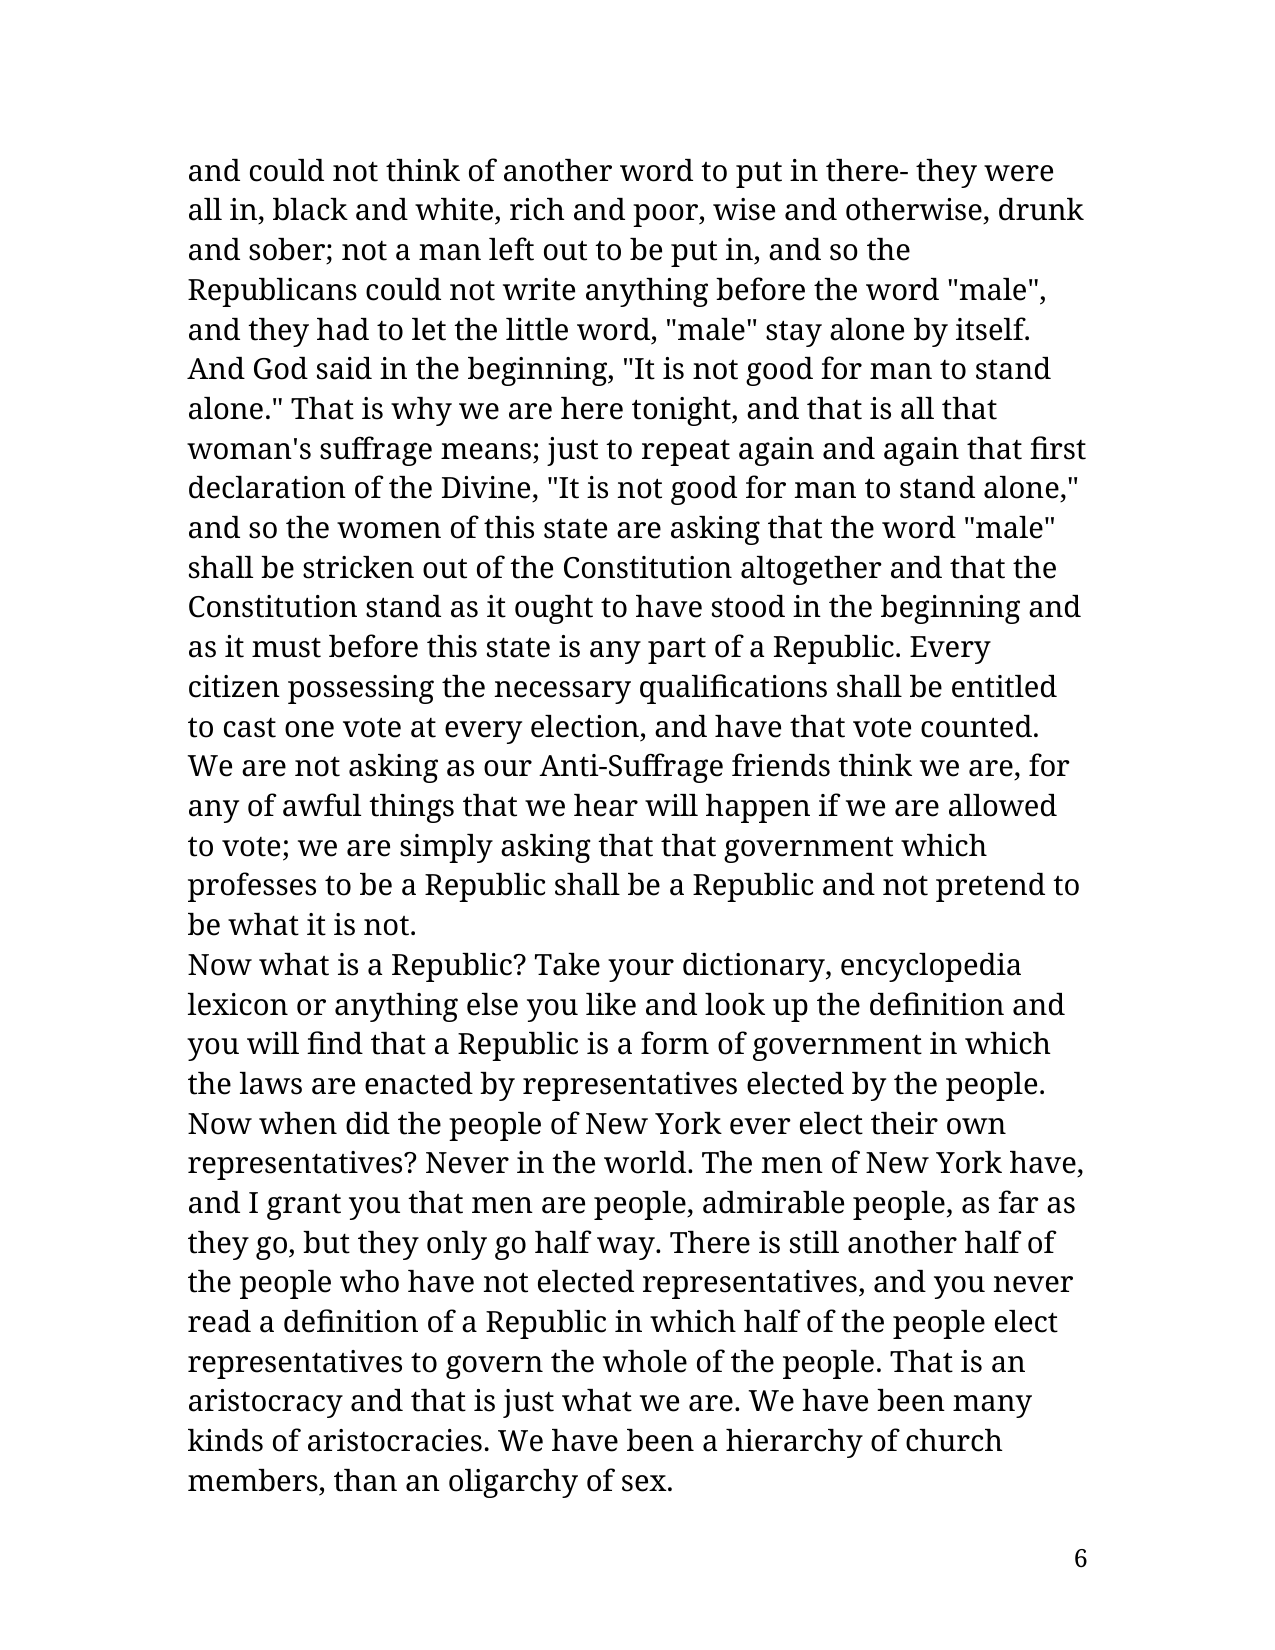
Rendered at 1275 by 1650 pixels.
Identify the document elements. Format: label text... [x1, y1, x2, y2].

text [187, 150, 1087, 348]
text Now what is a Republic? Take your dictionary, encyclopedia lexicon or anything else you like and look up the definition and you will find that a Republic is a form of government in which the laws are enacted by representatives elected by the people. Now when did the people of New York ever elect their own representatives? Never in the world. The men of New York have, and I grant you that men are people, admirable people, as far as they go, but they only go half way. There is still another half of the people who have not elected representatives, and you never read a definition of a Republic in which half of the people elect representatives to govern the whole of the people. That is an aristocracy and that is just what we are. We have been many kinds of aristocracies. We have been a hierarchy of church members, than an oligarchy of sex. [187, 944, 1087, 1500]
text And God said in the beginning, "It is not good for man to stand alone." That is why we are here tonight, and that is all that woman's suffrage means; just to repeat again and again that first declaration of the Divine, "It is not good for man to stand alone," and so the women of this state are asking that the word "male" shall be stricken out of the Constitution altogether and that the Constitution stand as it ought to have stood in the beginning and as it must before this state is any part of a Republic. Every citizen possessing the necessary qualifications shall be entitled to cast one vote at every election, and have that vote counted. We are not asking as our Anti-Suffrage friends think we are, for any of awful things that we hear will happen if we are allowed to vote; we are simply asking that that government which professes to be a Republic shall be a Republic and not pretend to be what it is not. [187, 349, 1087, 944]
